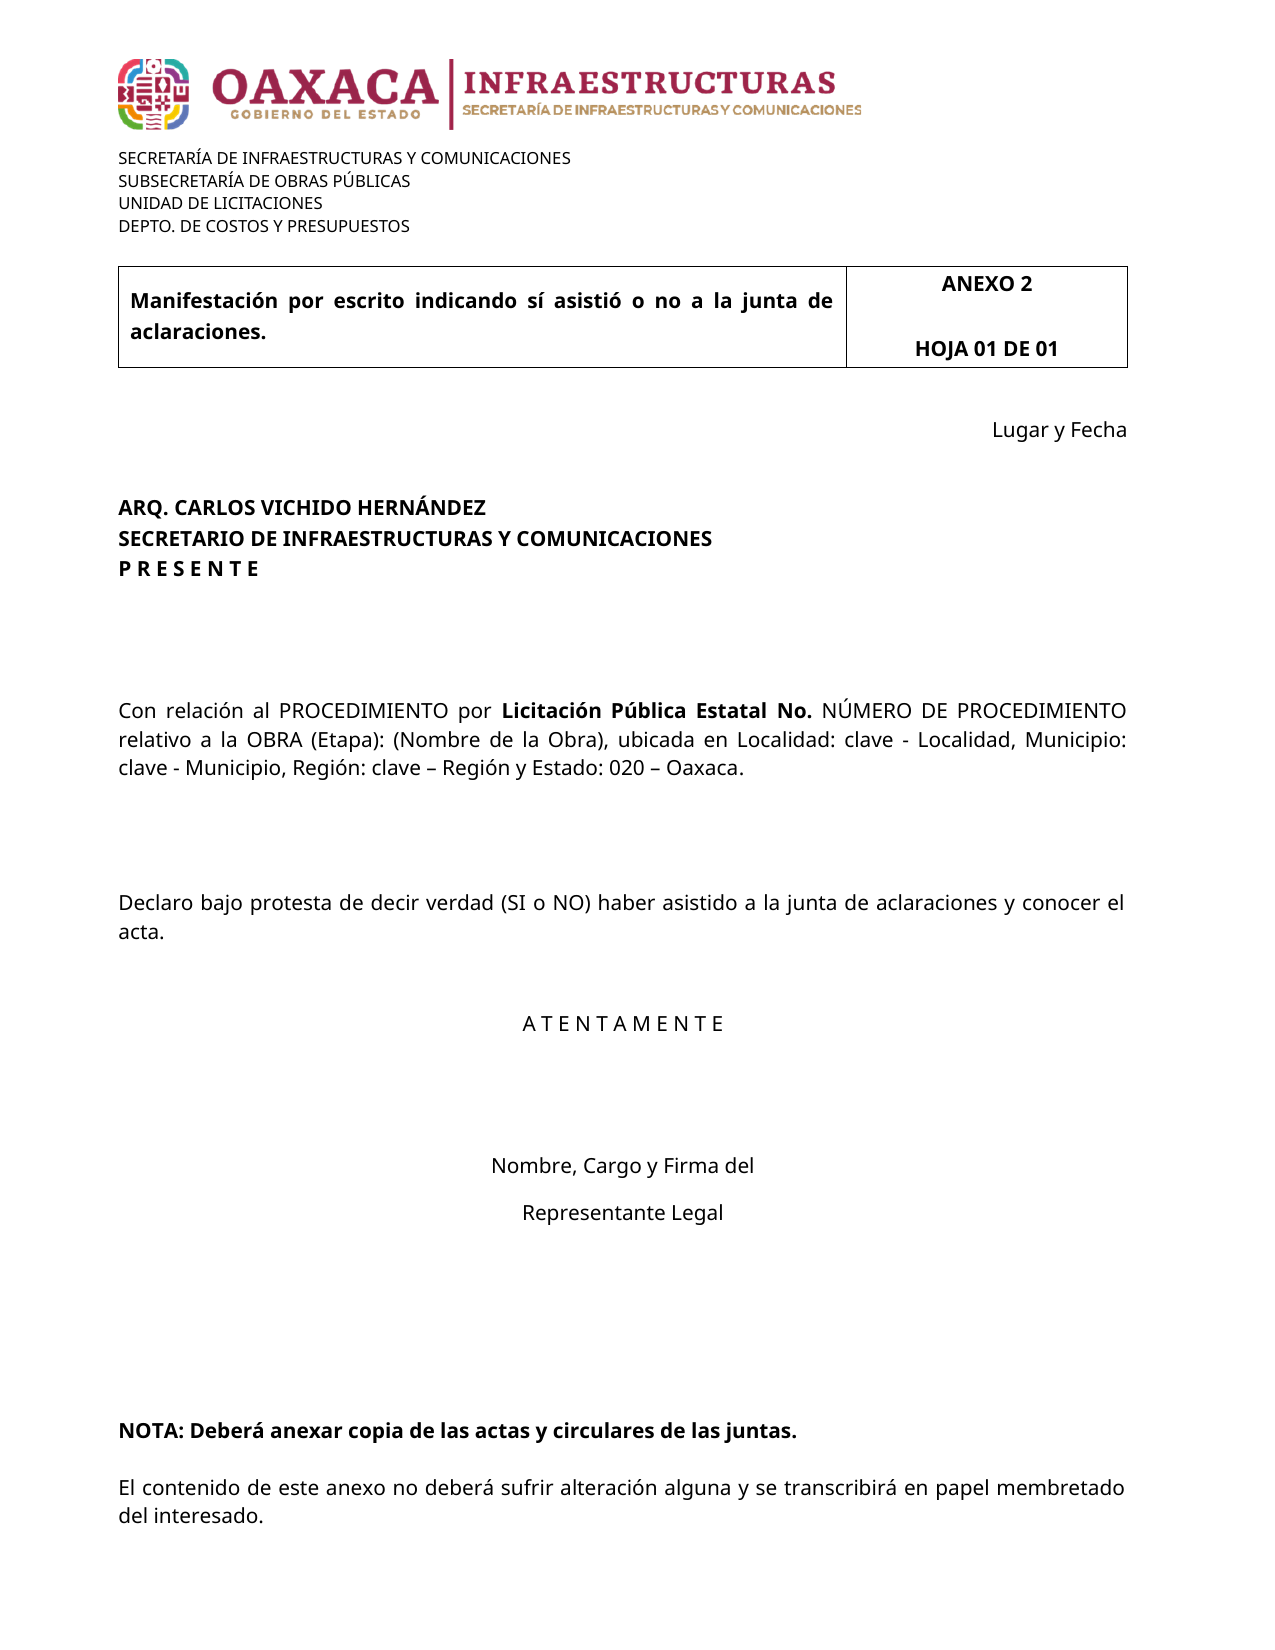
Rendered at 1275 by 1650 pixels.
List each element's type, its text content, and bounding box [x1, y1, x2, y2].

text SECRETARIO DE INFRAESTRUCTURAS Y COMUNICACIONES [118, 524, 1127, 552]
text Declaro bajo protesta de decir verdad (SI o NO) haber asistido a la junta de aclaraciones y conocer el acta. [118, 888, 1127, 945]
picture [118, 59, 862, 130]
text El contenido de este anexo no deberá sufrir alteración alguna y se transcribirá en papel membretado del interesado. [118, 1473, 1127, 1530]
text Representante Legal [118, 1198, 1127, 1227]
text ARQ. CARLOS VICHIDO HERNÁNDEZ [118, 493, 1127, 522]
text Con relación al PROCEDIMIENTO por Licitación Pública Estatal No. NÚMERO DE PROCEDIMIENTO relativo a la OBRA (Etapa): (Nombre de la Obra), ubicada en Localidad: clave - Localidad, Municipio: clave - Municipio, Región: clave – Región y Estado: 020 – Oaxaca. [118, 696, 1127, 782]
text P R E S E N T E [118, 554, 1127, 583]
table_header ANEXO 2 HOJA 01 DE 01 [847, 267, 1127, 367]
text NOTA: Deberá anexar copia de las actas y circulares de las juntas. [118, 1416, 1127, 1444]
text A T E N T A M E N T E [118, 1009, 1127, 1038]
text Lugar y Fecha [118, 415, 1127, 444]
text Nombre, Cargo y Firma del [118, 1151, 1127, 1180]
table_header Manifestación por escrito indicando sí asistió o no a la junta de aclaraciones. [119, 267, 846, 367]
